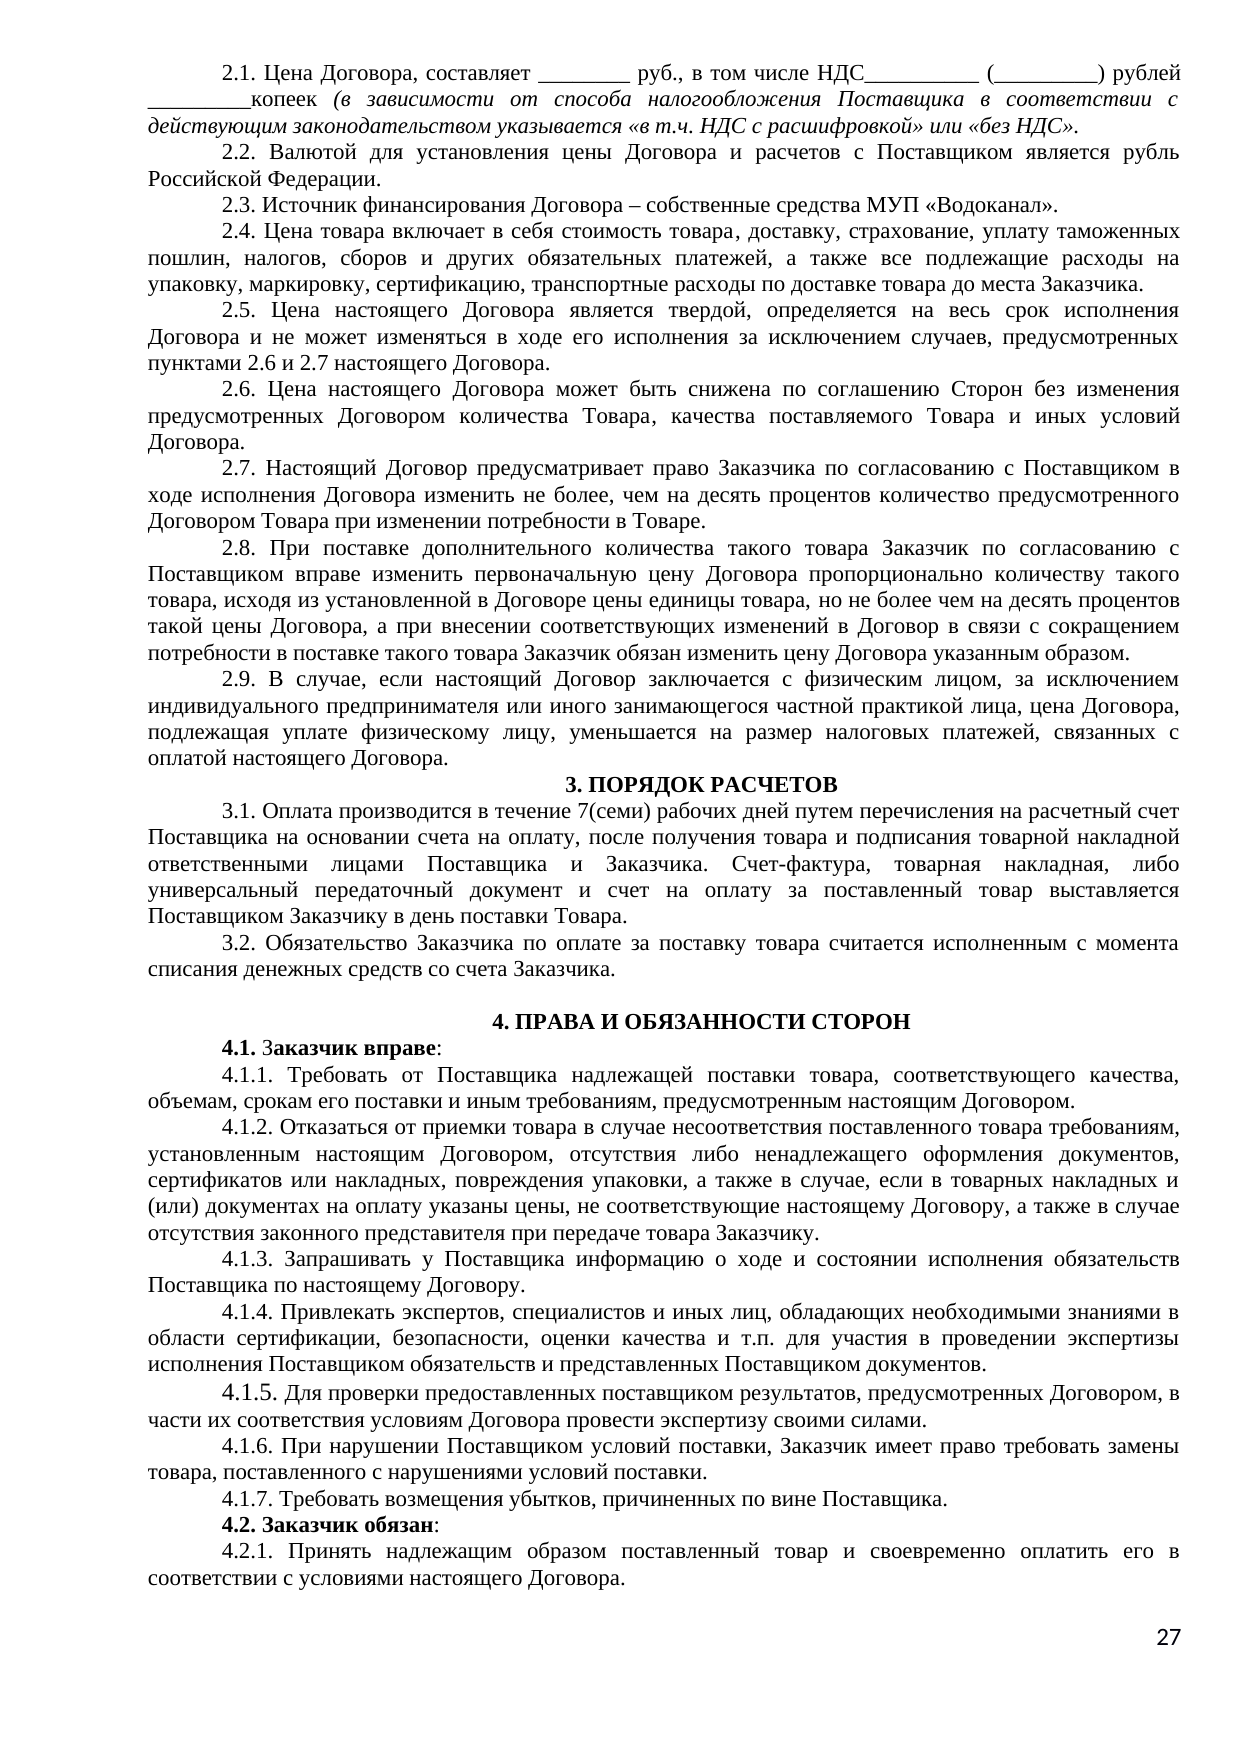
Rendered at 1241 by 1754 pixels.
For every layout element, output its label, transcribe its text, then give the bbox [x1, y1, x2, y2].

text 2.6. Цена настоящего Договора может быть снижена по соглашению Сторон без изменения предусмотренных Договором количества Товара, качества поставляемого Товара и иных условий Договора. [148, 375, 1181, 454]
text 2.5. Цена настоящего Договора является твердой, определяется на весь срок исполнения Договора и не может изменяться в ходе его исполнения за исключением случаев, предусмотренных пунктами 2.6 и 2.7 настоящего Договора. [148, 296, 1181, 375]
text 4.1.7. Требовать возмещения убытков, причиненных по вине Поставщика. [148, 1485, 1181, 1511]
text 2.3. Источник финансирования Договора – собственные средства МУП «Водоканал». [148, 191, 1181, 217]
text 4.1.2. Отказаться от приемки товара в случае несоответствия поставленного товара требованиям, установленным настоящим Договором, отсутствия либо ненадлежащего оформления документов, сертификатов или накладных, повреждения упаковки, а также в случае, если в товарных накладных и (или) документах на оплату указаны цены, не соответствующие настоящему Договору, а также в случае отсутствия законного представителя при передаче товара Заказчику. [148, 1113, 1181, 1245]
text 4. ПРАВА И ОБЯЗАННОСТИ СТОРОН [148, 1008, 1181, 1034]
text 2.9. В случае, если настоящий Договор заключается с физическим лицом, за исключением индивидуального предпринимателя или иного занимающегося частной практикой лица, цена Договора, подлежащая уплате физическому лицу, уменьшается на размер налоговых платежей, связанных с оплатой настоящего Договора. [148, 665, 1181, 771]
text 2.7. Настоящий Договор предусматривает право Заказчика по согласованию с Поставщиком в ходе исполнения Договора изменить не более, чем на десять процентов количество предусмотренного Договором Товара при изменении потребности в Товаре. [148, 454, 1181, 533]
text 4.1.1. Требовать от Поставщика надлежащей поставки товара, соответствующего качества, объемам, срокам его поставки и иным требованиям, предусмотренным настоящим Договором. [148, 1061, 1181, 1113]
text 4.1.6. При нарушении Поставщиком условий поставки, Заказчик имеет право требовать замены товара, поставленного с нарушениями условий поставки. [148, 1432, 1181, 1485]
text 4.2. Заказчик обязан: [148, 1511, 1181, 1537]
text 2.2. Валютой для установления цены Договора и расчетов с Поставщиком является рубль Российской Федерации. [148, 138, 1181, 191]
text 4.1.4. Привлекать экспертов, специалистов и иных лиц, обладающих необходимыми знаниями в области сертификации, безопасности, оценки качества и т.п. для участия в проведении экспертизы исполнения Поставщиком обязательств и представленных Поставщиком документов. [148, 1298, 1181, 1377]
text 4.1. Заказчик вправе: [148, 1034, 1181, 1061]
text 4.1.3. Запрашивать у Поставщика информацию о ходе и состоянии исполнения обязательств Поставщика по настоящему Договору. [148, 1245, 1181, 1298]
text 2.8. При поставке дополнительного количества такого товара Заказчик по согласованию с Поставщиком вправе изменить первоначальную цену Договора пропорционально количеству такого товара, исходя из установленной в Договоре цены единицы товара, но не более чем на десять процентов такой цены Договора, а при внесении соответствующих изменений в Договор в связи с сокращением потребности в поставке такого товара Заказчик обязан изменить цену Договора указанным образом. [148, 533, 1181, 665]
text 4.1.5. Для проверки предоставленных поставщиком результатов, предусмотренных Договором, в части их соответствия условиям Договора провести экспертизу своими силами. [148, 1377, 1181, 1432]
text 3. ПОРЯДОК РАСЧЕТОВ [148, 771, 1181, 797]
text 2.1. Цена Договора, составляет ________ руб., в том числе НДС__________ (_________) рублей _________копеек (в зависимости от способа налогообложения Поставщика в соответствии с действующим законодательством указывается «в т.ч. НДС с расшифровкой» или «без НДС». [148, 59, 1181, 138]
text 2.4. Цена товара включает в себя стоимость товара, доставку, страхование, уплату таможенных пошлин, налогов, сборов и других обязательных платежей, а также все подлежащие расходы на упаковку, маркировку, сертификацию, транспортные расходы по доставке товара до места Заказчика. [148, 217, 1181, 296]
text 4.2.1. Принять надлежащим образом поставленный товар и своевременно оплатить его в соответствии с условиями настоящего Договора. [148, 1537, 1181, 1590]
text 3.2. Обязательство Заказчика по оплате за поставку товара считается исполненным с момента списания денежных средств со счета Заказчика. [148, 929, 1181, 982]
text 3.1. Оплата производится в течение 7(семи) рабочих дней путем перечисления на расчетный счет Поставщика на основании счета на оплату, после получения товара и подписания товарной накладной ответственными лицами Поставщика и Заказчика. Счет-фактура, товарная накладная, либо универсальный передаточный документ и счет на оплату за поставленный товар выставляется Поставщиком Заказчику в день поставки Товара. [148, 797, 1181, 929]
